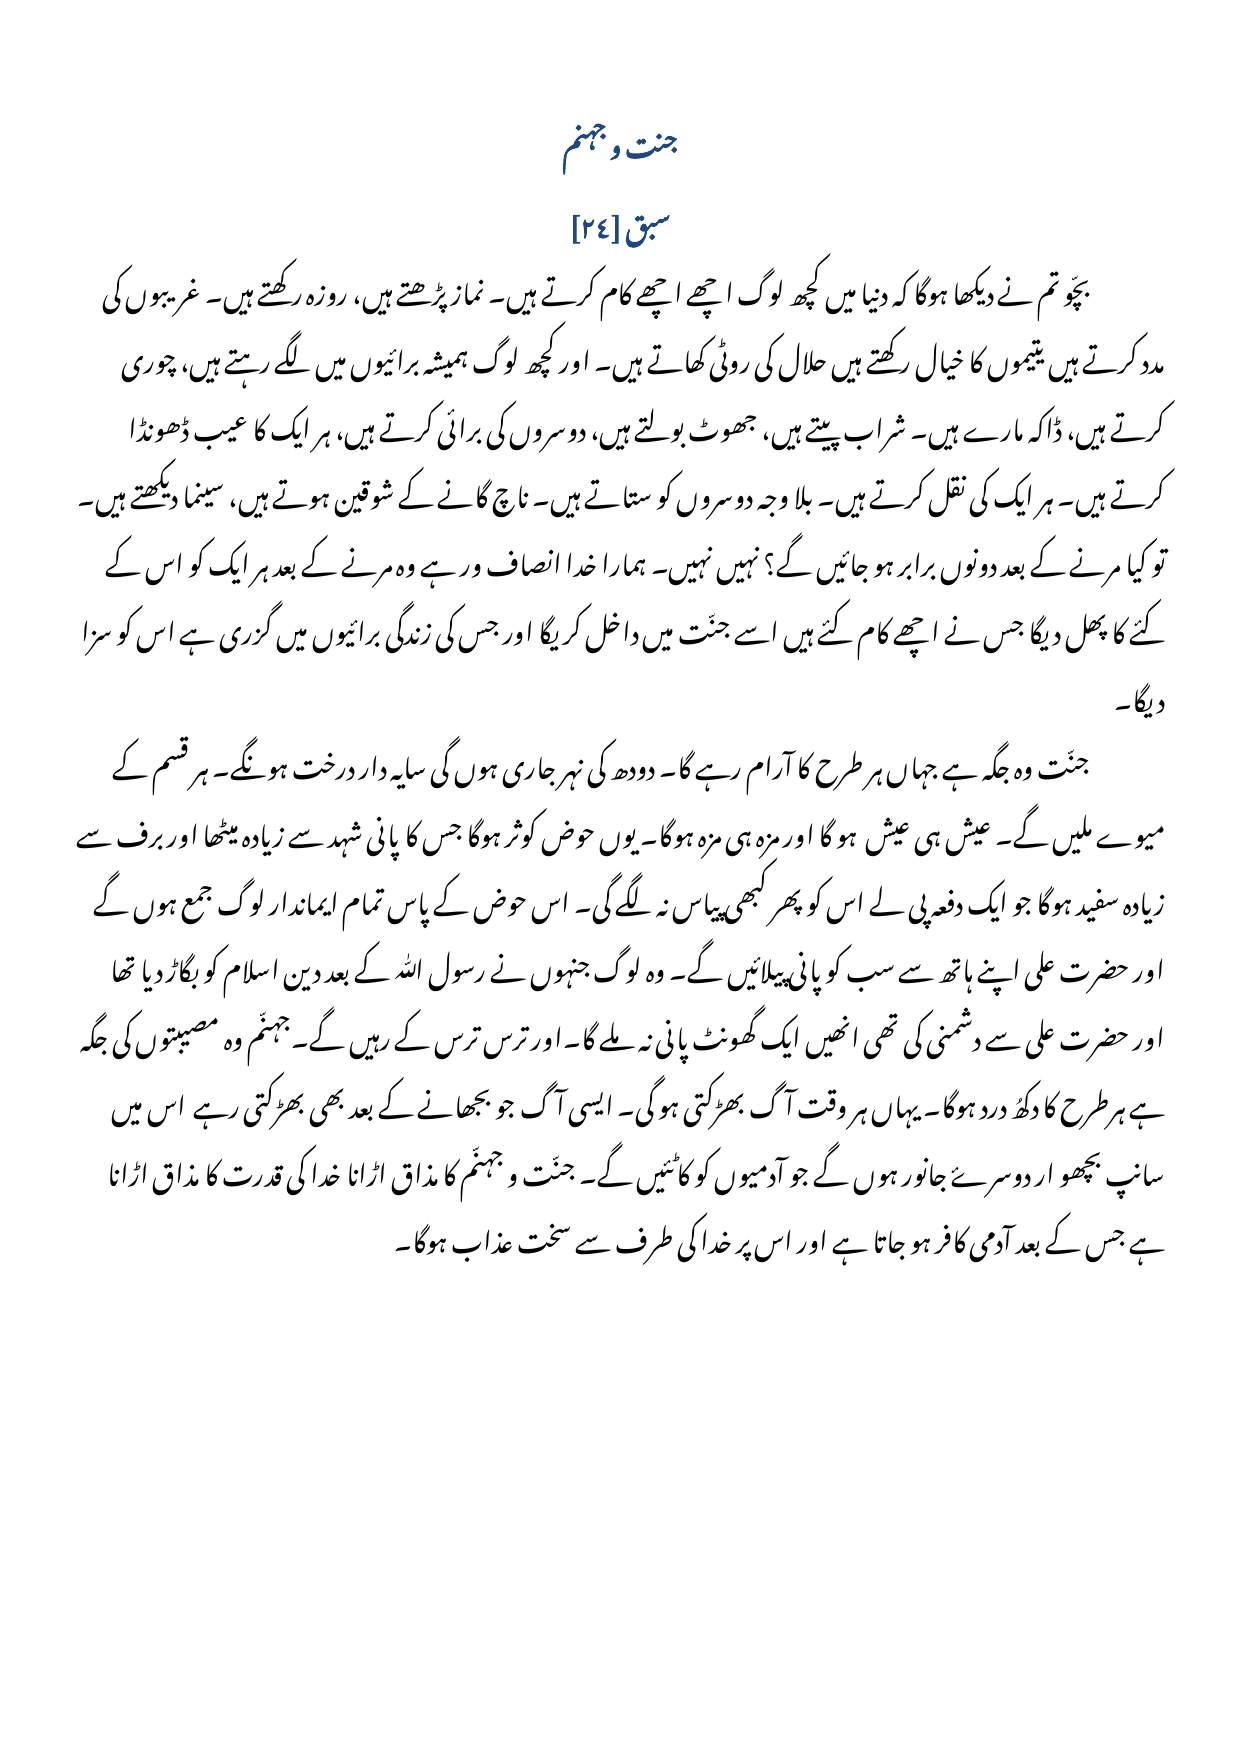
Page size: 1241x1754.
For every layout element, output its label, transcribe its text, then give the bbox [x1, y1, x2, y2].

text جنّت وہ جگہ ہے جہاں ہر طرح کا آرام رہے گا۔ دودھ کی نہر جاری ہوں گی سایہ دار درخت ہونگے۔ ہر قسم کے میوے ملیں گے۔ عیش ہی عیش ہو گا اور مزہ ہی مزہ ہوگا۔ یوں حوض کوثر ہوگا جس کا پانی شہد سے زیادہ میٹھا اور برف سے زیادہ سفید ہوگا جو ایک دفعہ پی لے اس کو پھر کبھی پیاس نہ لگے گی۔ اس حوض کے پاس تمام ایماندار لوگ جمع ہوں گے اور حضرت علی اپنے ہاتھ سے سب کو پانی پیلائیں گے۔ وہ لوگ جنہوں نے رسول اللّٰہ کے بعد دین اسلام کو بگاڑ دیا تھا اور حضرت علی سے دشمنی کی تھی انھیں ایک گھونٹ پانی نہ ملے گا۔اور ترس ترس کے رہیں گے۔جہنّم وہ مصیبتوں کی جگہ ہے ہرطرح کا دکھُ درد ہوگا۔ یہاں ہر وقت آگ بھڑکتی ہو گی۔ ایسی آگ جو بجھانے کے بعد بھی بھڑکتی رہے اس میں سانپ بچھو ار دوسرۓ جانور ہوں گے جو آدمیوں کو کاٹئیں گے۔ جنّت و جہنّم کا مذاق اڑانا خدا کی قدرت کا مذاق اڑانا ہے جس کے بعد آدمی کافر ہو جاتا ہے اور اس پر خدا کی طرف سے سخت عذاب ہوگا۔ [75, 728, 1165, 1270]
text بچّو تم نے دیکھا ہوگا کہ دنیا میں کچھ لوگ اچھے اچھے کام کرتے ہیں۔ نماز پڑھتے ہیں، روزہ رکھتے ہیں۔ غریبوں کی مدد کرتے ہیں یتیموں کا خیال رکھتے ہیں حلال کی روٹی کھاتے ہیں۔ اور کچھ لوگ ہمیشہ برائیوں میں لگے رہتے ہیں، چوری کرتے ہیں، ڈاکہ مارے ہیں۔ شراب پیتے ہیں، جھوٹ بولتے ہیں، دوسروں کی برائی کرتے ہیں، ہر ایک کا عیب ڈھونڈا کرتے ہیں۔ ہر ایک کی نقل کرتے ہیں۔ بلا وجہ دوسروں کو ستاتے ہیں۔ ناچ گانے کے شوقین ہوتے ہیں، سینما دیکھتے ہیں۔ تو کیا مرنے کے بعد دونوں برابر ہو جائیں گے؟ نہیں نہیں۔ ہمارا خدا انصاف ور ہے وہ مرنے کے بعد ہر ایک کو اس کے کئے کا پھل دیگا جس نے اچھے کام کئے ہیں اسے جنّت میں داخل کریگا اور جس کی زندگی برائیوں میں گزری ہے اس کو سزا دیگا۔ [75, 254, 1165, 728]
subtitle جنت و جہنم [75, 106, 1165, 174]
subtitle سبق [٢٤] [75, 186, 1165, 254]
